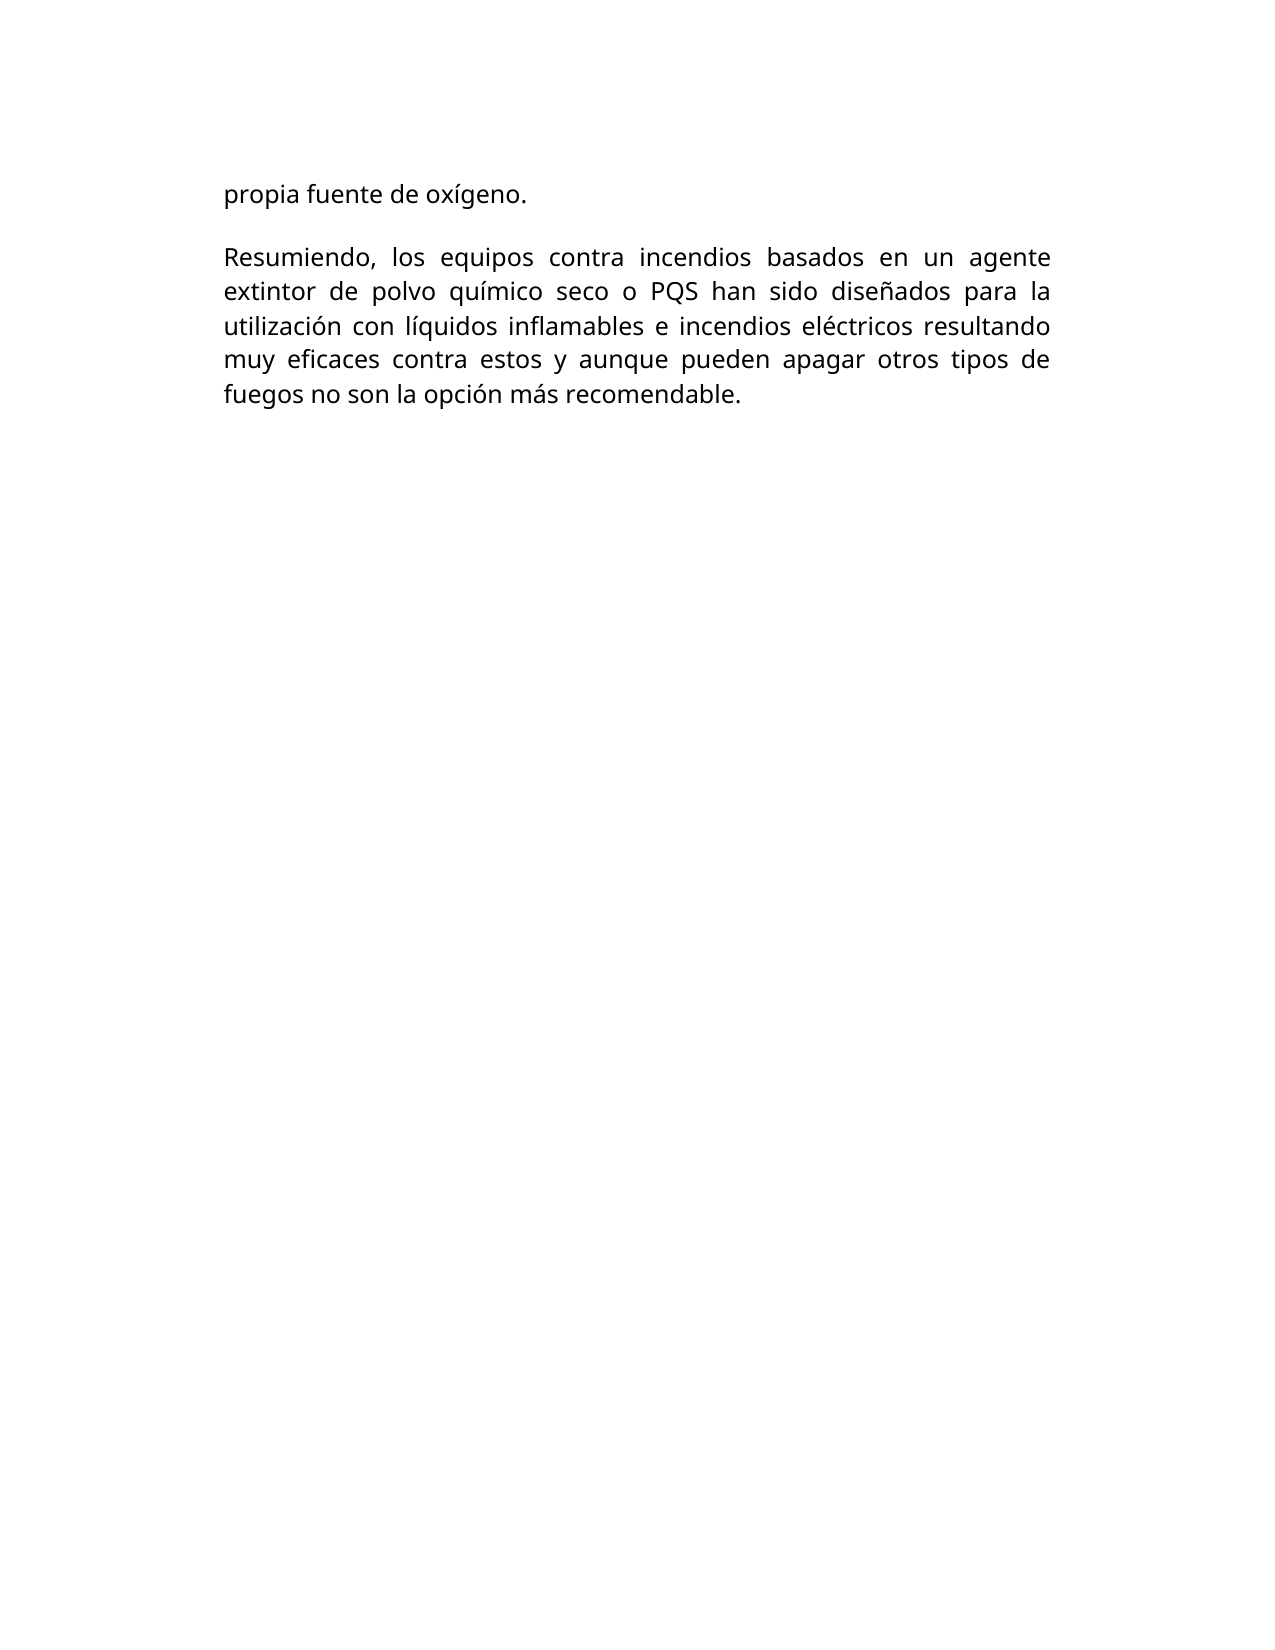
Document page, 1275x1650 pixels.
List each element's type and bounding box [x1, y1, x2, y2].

table_header [223, 148, 1052, 410]
